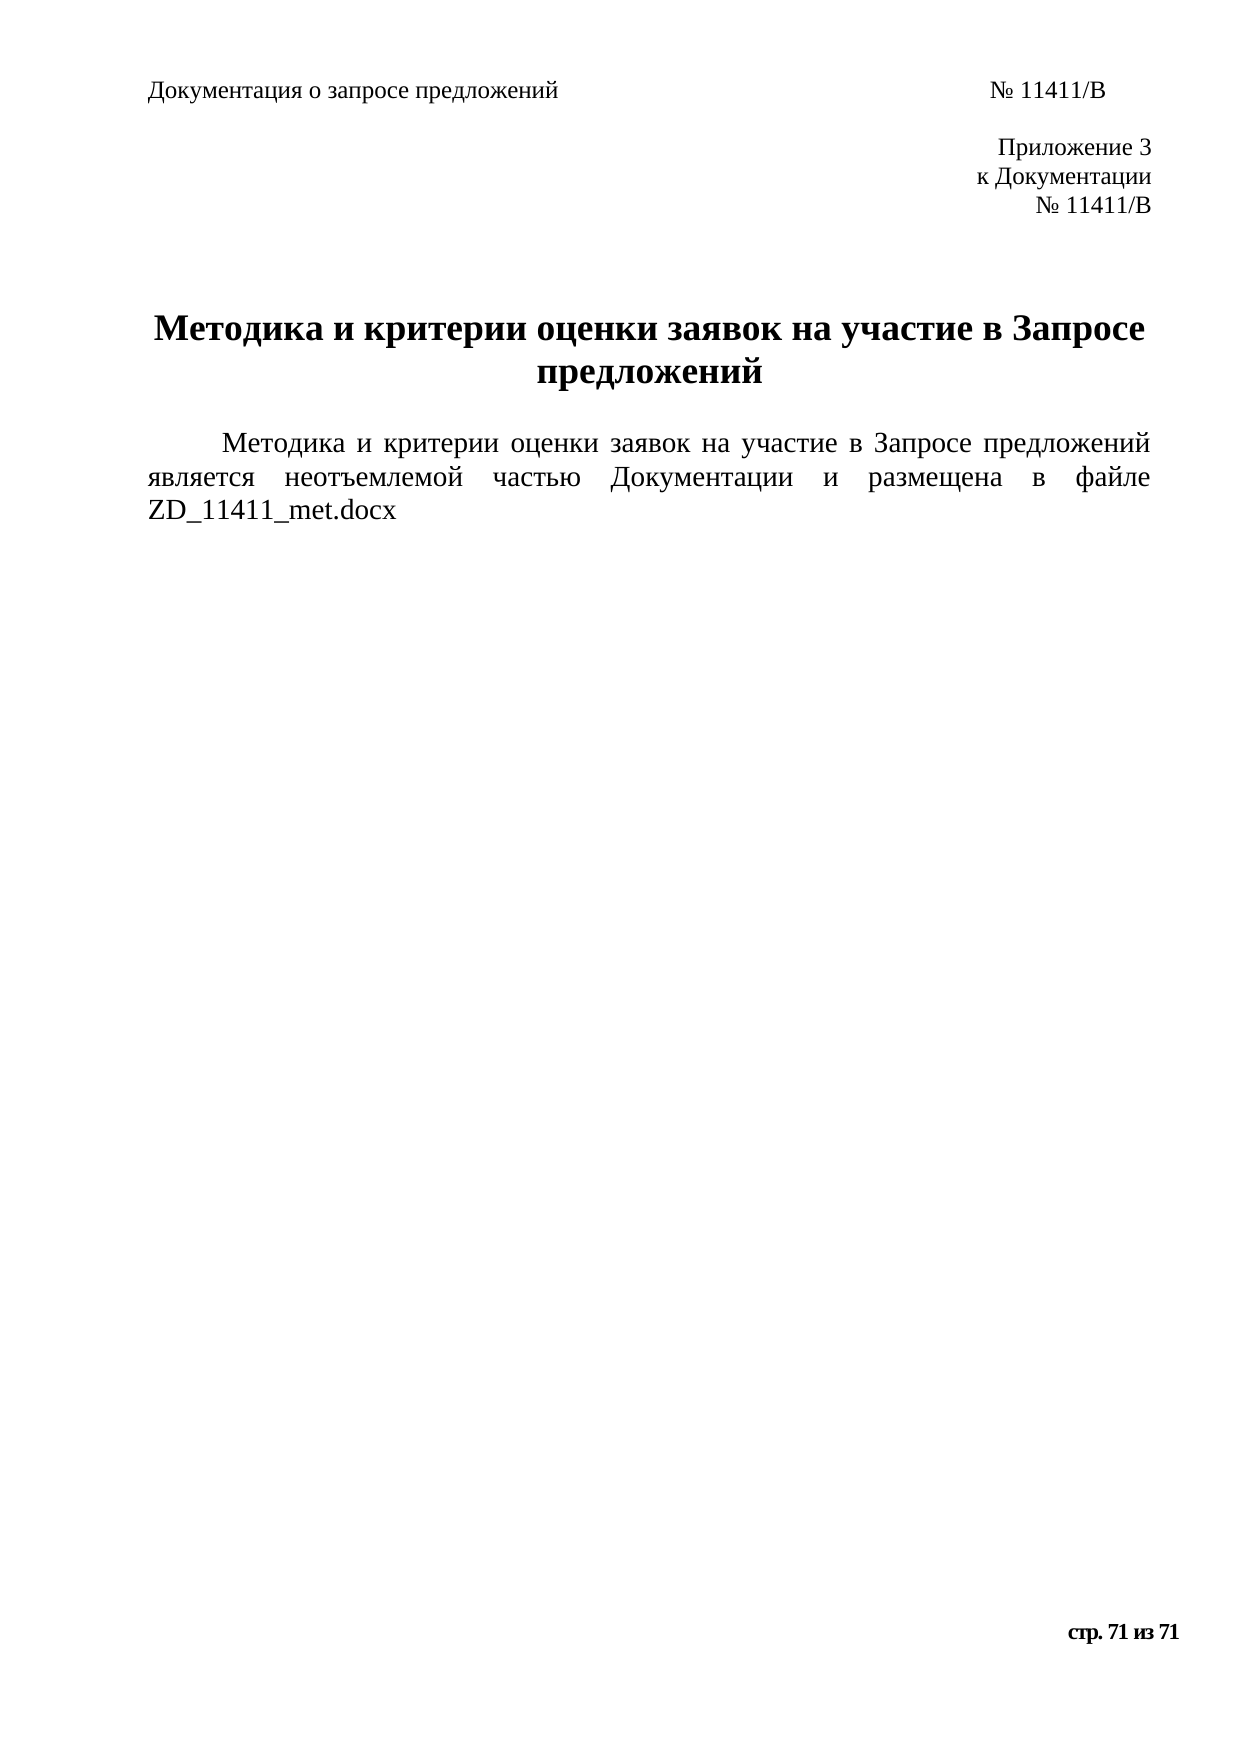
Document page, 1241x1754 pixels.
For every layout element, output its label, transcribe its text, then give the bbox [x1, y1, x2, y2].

text Методика и критерии оценки заявок на участие в Запросе предложений [148, 305, 1152, 392]
list к Документации № 11411/В [223, 161, 1152, 219]
text Методика и критерии оценки заявок на участие в Запросе предложений является неотъемлемой частью Документации и размещена в файле ZD_11411_met.docx [148, 425, 1152, 526]
subtitle Приложение 3 [148, 132, 1152, 161]
